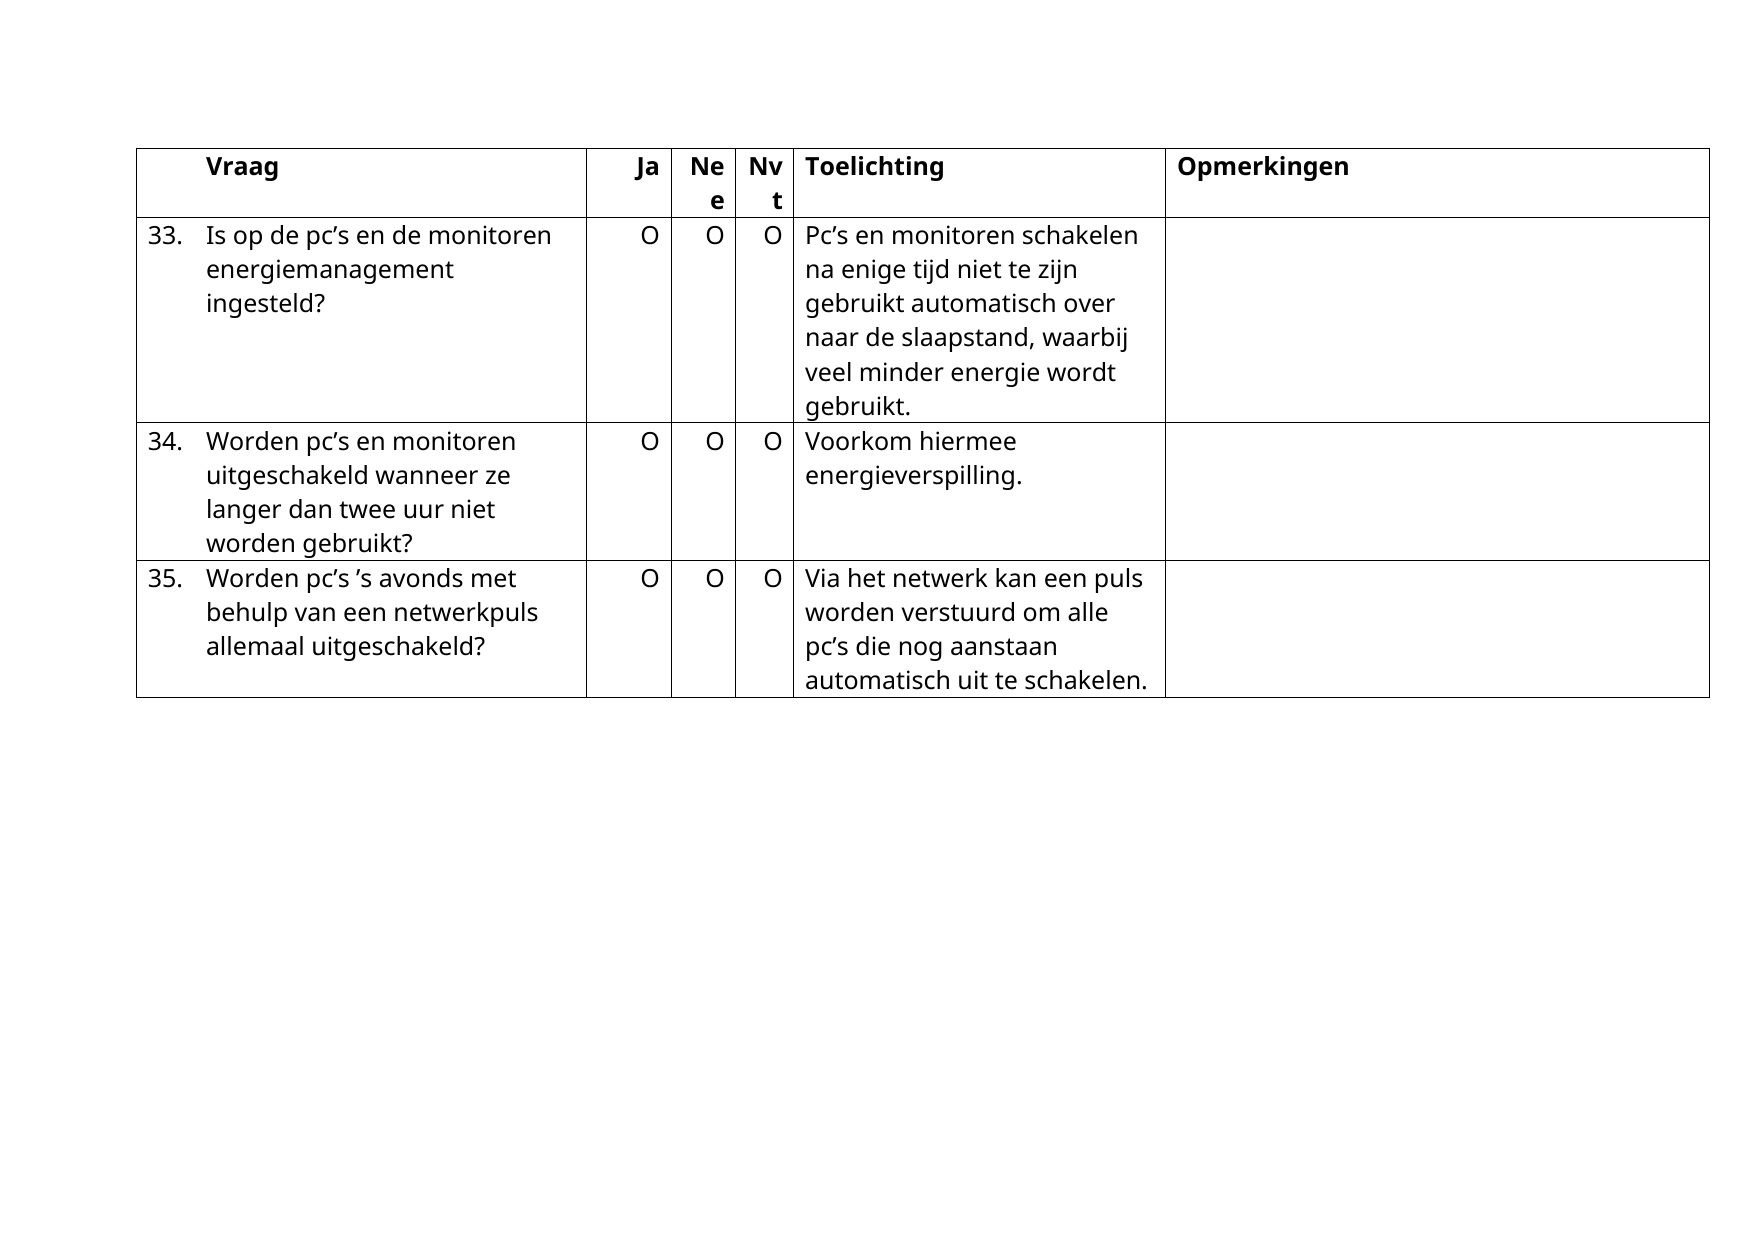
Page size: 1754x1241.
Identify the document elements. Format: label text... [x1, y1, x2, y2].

table_cell O [672, 423, 735, 559]
table_header Opmerkingen [1166, 149, 1709, 217]
table_cell 33. [137, 218, 194, 422]
table_cell O [587, 561, 671, 697]
table_header Ja [587, 149, 671, 217]
table_cell Pc’s en monitoren schakelen na enige tijd niet te zijn gebruikt automatisch over naar de slaapstand, waarbij veel minder energie wordt gebruikt. [794, 218, 1165, 422]
table_cell 34. [137, 423, 194, 559]
table_header Nee [672, 149, 735, 217]
table_header Nvt [736, 149, 793, 217]
table_cell [1166, 423, 1709, 559]
table_cell [1166, 561, 1709, 697]
table_cell O [736, 218, 793, 422]
table_header [137, 149, 194, 217]
table_cell O [736, 423, 793, 559]
table_cell O [672, 218, 735, 422]
table_cell [1166, 218, 1709, 422]
table_cell O [587, 218, 671, 422]
table_cell Voorkom hiermee energieverspilling. [794, 423, 1165, 559]
table_cell O [736, 561, 793, 697]
table_header Toelichting [794, 149, 1165, 217]
table_cell 35. [137, 561, 194, 697]
table_cell Is op de pc’s en de monitoren energiemanagement ingesteld? [195, 218, 586, 422]
table_cell Worden pc’s ’s avonds met behulp van een netwerkpuls allemaal uitgeschakeld? [195, 561, 586, 697]
table_cell O [587, 423, 671, 559]
table_cell Worden pc’s en monitoren uitgeschakeld wanneer ze langer dan twee uur niet worden gebruikt? [195, 423, 586, 559]
table_cell O [672, 561, 735, 697]
table_header Vraag [195, 149, 586, 217]
table_cell Via het netwerk kan een puls worden verstuurd om alle pc’s die nog aanstaan automatisch uit te schakelen. [794, 561, 1165, 697]
